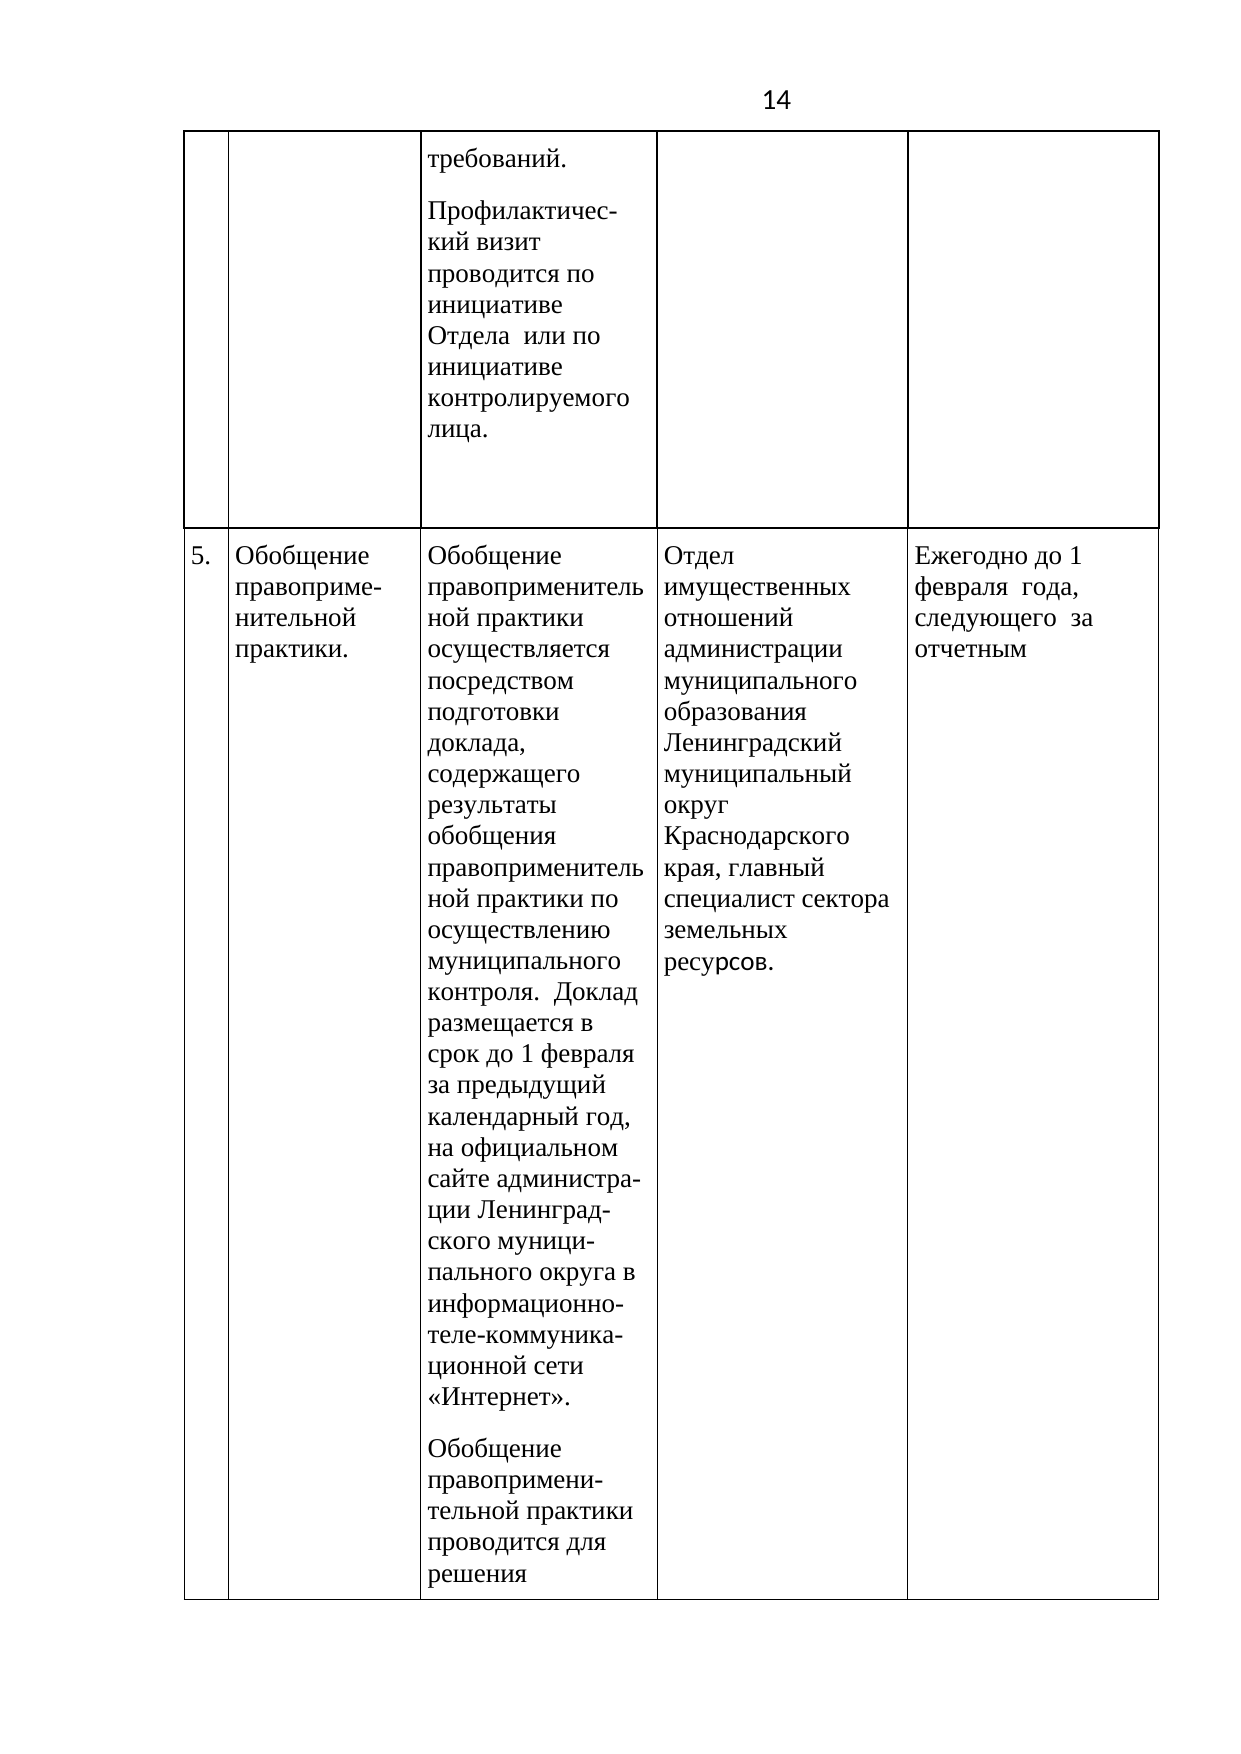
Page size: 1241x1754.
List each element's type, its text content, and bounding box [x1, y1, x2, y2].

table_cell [229, 132, 420, 527]
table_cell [658, 132, 907, 527]
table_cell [658, 529, 907, 1598]
table_cell 4. [185, 132, 228, 527]
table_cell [422, 132, 656, 527]
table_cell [421, 529, 657, 1598]
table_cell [229, 529, 420, 1598]
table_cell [908, 529, 1158, 1598]
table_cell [909, 132, 1158, 527]
table_cell 5. [185, 529, 228, 1598]
